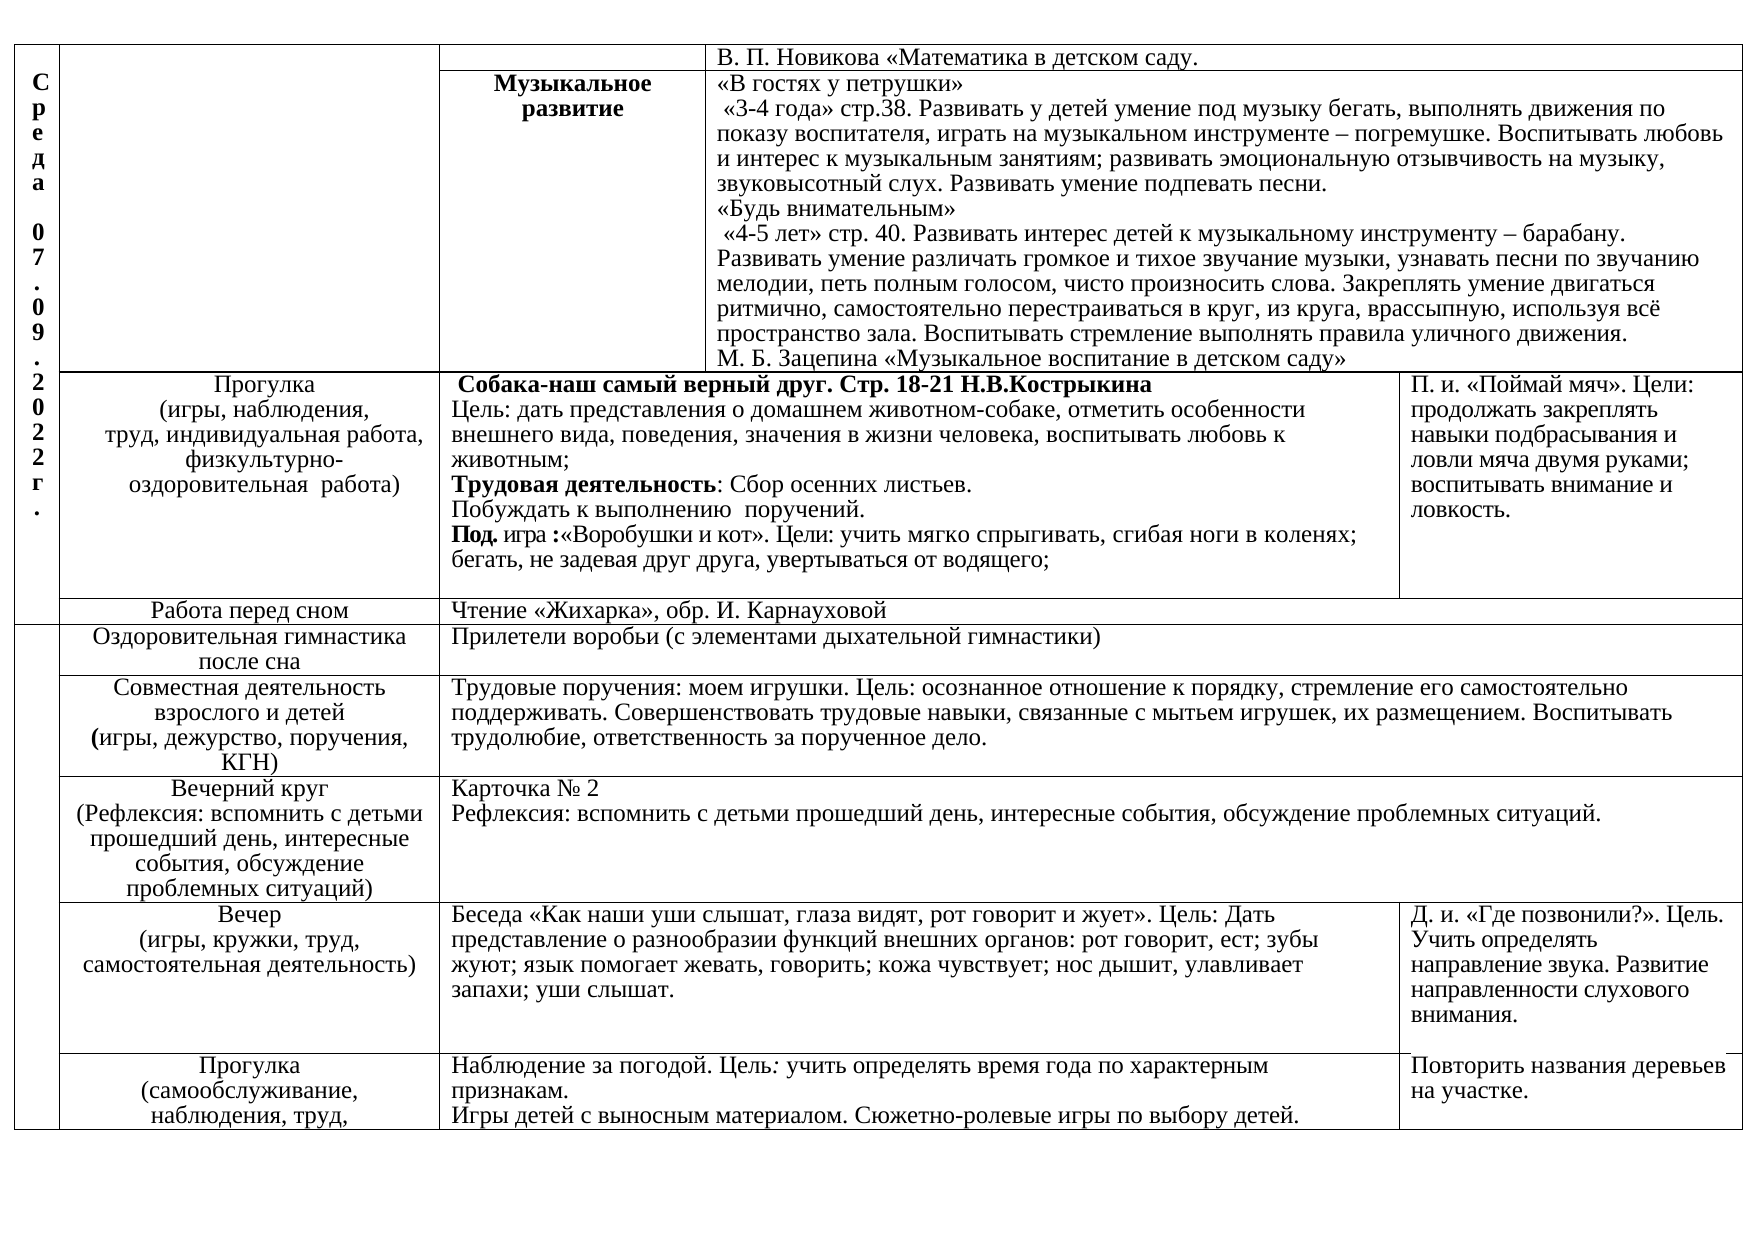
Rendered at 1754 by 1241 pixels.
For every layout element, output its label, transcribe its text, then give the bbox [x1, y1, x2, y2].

table_cell П. и. «Поймай мяч». Цели: продолжать закреплять навыки подбрасывания и ловли мяча двумя руками; воспитывать внимание и ловкость. [1400, 373, 1742, 597]
table_cell Собака-наш самый верный друг. Стр. 18-21 Н.В.Кострыкина Цель: дать представления о домашнем животном-собаке, отметить особенности внешнего вида, поведения, значения в жизни человека, воспитывать любовь к животным; Трудовая деятельность: Сбор осенних листьев. Побуждать к выполнению поручений. Под. игра :«Воробушки и кот». Цели: учить мягко спрыгивать, сгибая ноги в коленях; бегать, не задевая друг друга, увертываться от водящего; [440, 373, 1399, 597]
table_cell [60, 45, 439, 371]
table_cell Работа перед сном [60, 599, 439, 623]
table_cell Д. и. «Где позвонили?». Цель. Учить определять направление звука. Развитие направленности слухового внимания. [1400, 903, 1742, 1053]
table_cell Совместная деятельность взрослого и детей (игры, дежурство, поручения, КГН) [60, 676, 439, 776]
table_cell [15, 625, 59, 1129]
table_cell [1400, 1054, 1742, 1129]
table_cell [440, 45, 705, 70]
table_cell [60, 1054, 439, 1129]
table_cell Трудовые поручения: моем игрушки. Цель: осознанное отношение к порядку, стремление его самостоятельно поддерживать. Совершенствовать трудовые навыки, связанные с мытьем игрушек, их размещением. Воспитывать трудолюбие, ответственность за порученное дело. [440, 676, 1742, 776]
table_cell Музыкальное развитие [440, 71, 705, 371]
table_cell Оздоровительная гимнастика после сна [60, 625, 439, 674]
table_cell Карточка № 2 Рефлексия: вспомнить с детьми прошедший день, интересные события, обсуждение проблемных ситуаций. [440, 777, 1742, 902]
table_cell «В гостях у петрушки» «3-4 года» стр.38. Развивать у детей умение под музыку бегать, выполнять движения по показу воспитателя, играть на музыкальном инструменте – погремушке. Воспитывать любовь и интерес к музыкальным занятиям; развивать эмоциональную отзывчивость на музыку, звуковысотный слух. Развивать умение подпевать песни. «Будь внимательным» «4-5 лет» стр. 40. Развивать интерес детей к музыкальному инструменту – барабану. Развивать умение различать громкое и тихое звучание музыки, узнавать песни по звучанию мелодии, петь полным голосом, чисто произносить слова. Закреплять умение двигаться ритмично, самостоятельно перестраиваться в круг, из круга, врассыпную, используя всё пространство зала. Воспитывать стремление выполнять правила уличного движения. М. Б. Зацепина «Музыкальное воспитание в детском саду» [706, 71, 1742, 371]
table_cell Прогулка (игры, наблюдения, труд, индивидуальная работа, физкультурно-оздоровительная работа) [60, 373, 439, 597]
table_cell Прилетели воробьи (с элементами дыхательной гимнастики) [440, 625, 1742, 674]
table_cell Чтение «Жихарка», обр. И. Карнауховой [440, 599, 1742, 623]
table_cell Беседа «Как наши уши слышат, глаза видят, рот говорит и жует». Цель: Дать представление о разнообразии функций внешних органов: рот говорит, ест; зубы жуют; язык помогает жевать, говорить; кожа чувствует; нос дышит, улавливает запахи; уши слышат. [440, 903, 1399, 1053]
table_cell Вечерний круг (Рефлексия: вспомнить с детьми прошедший день, интересные события, обсуждение проблемных ситуаций) [60, 777, 439, 902]
table_cell Вечер (игры, кружки, труд, самостоятельная деятельность) [60, 903, 439, 1053]
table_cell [440, 1054, 1399, 1129]
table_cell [706, 45, 1742, 70]
